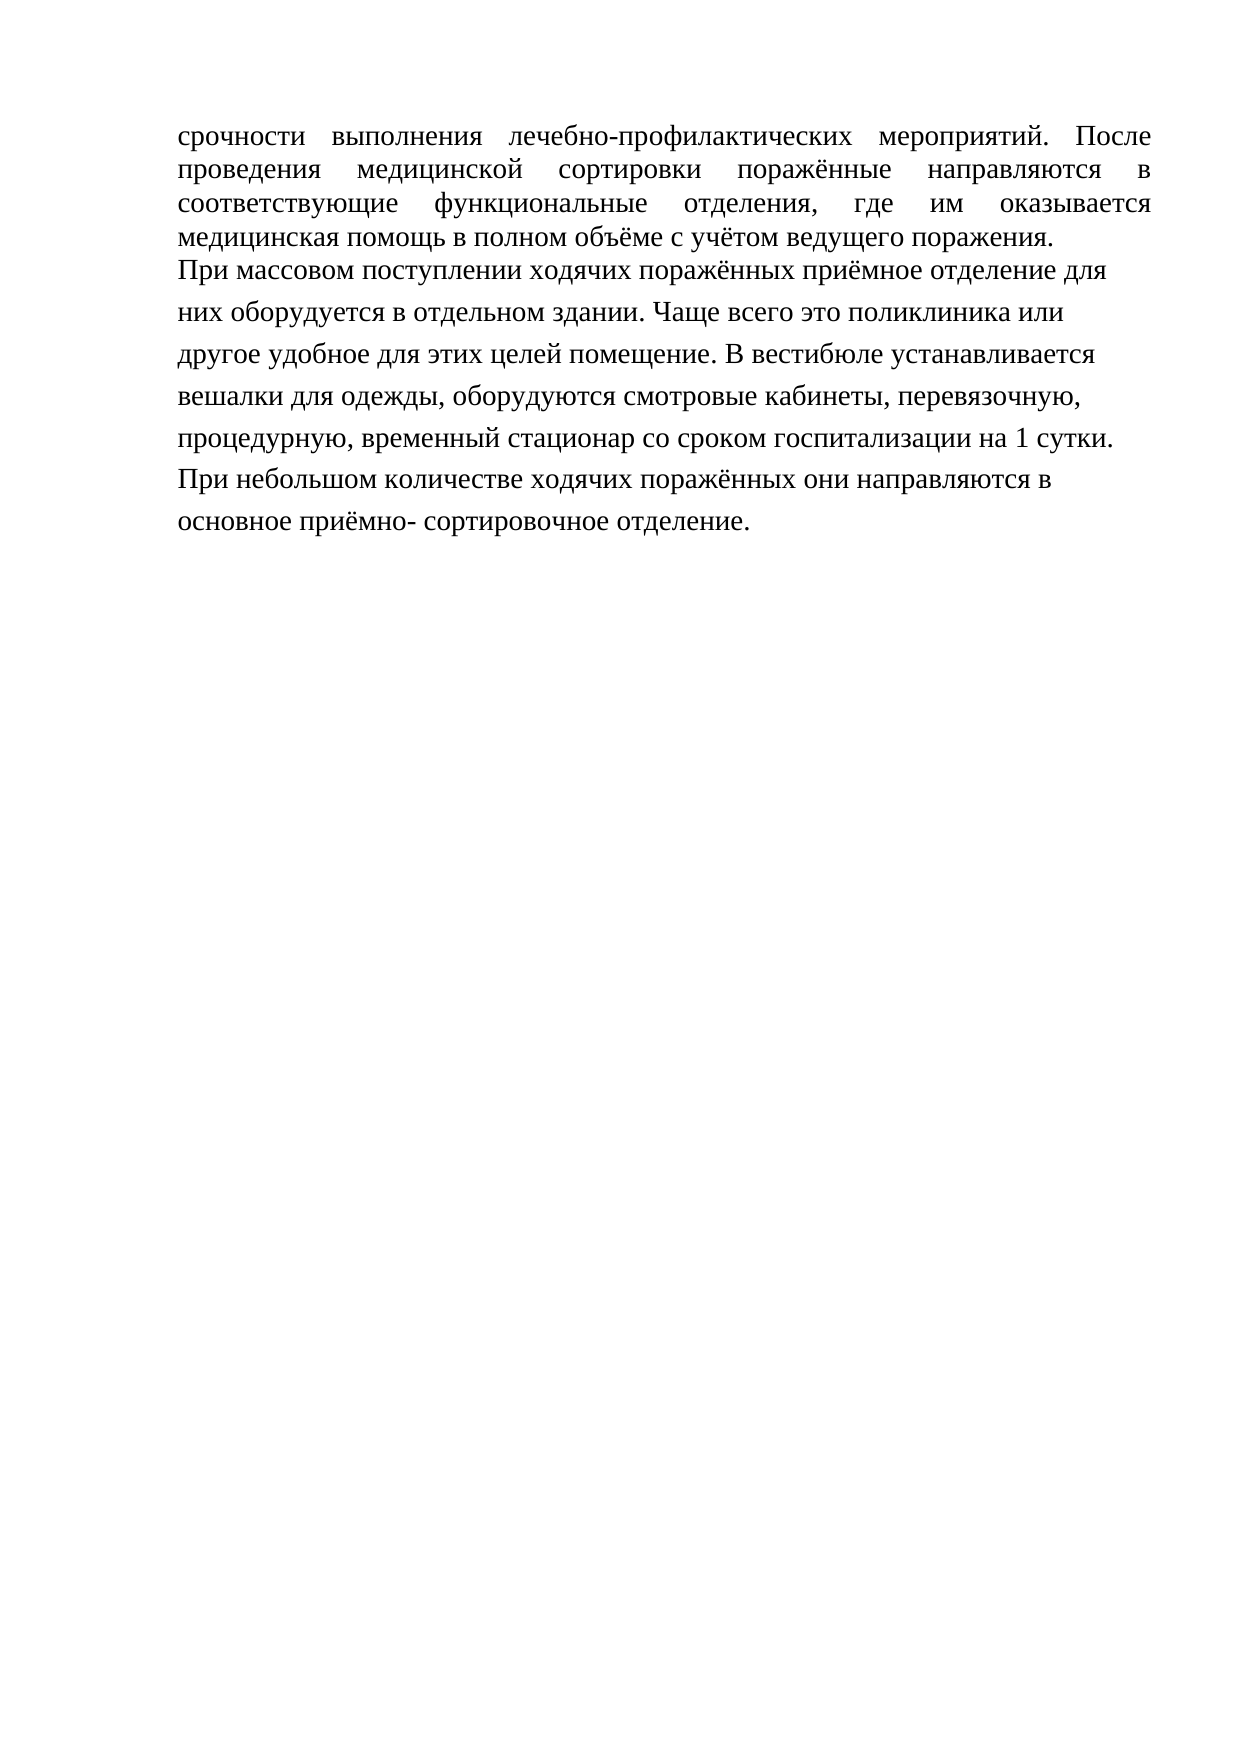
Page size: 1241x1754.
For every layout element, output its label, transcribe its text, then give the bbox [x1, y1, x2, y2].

text При массовом поступлении ходячих поражённых приёмное отделение для них оборудуется в отдельном здании. Чаще всего это поликлиника или другое удобное для этих целей помещение. В вестибюле устанавливается вешалки для одежды, оборудуются смотровые кабинеты, перевязочную, процедурную, временный стационар со сроком госпитализации на 1 сутки. При небольшом количестве ходячих поражённых они направляются в основное приёмно- сортировочное отделение. [177, 252, 1152, 537]
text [177, 118, 1152, 252]
